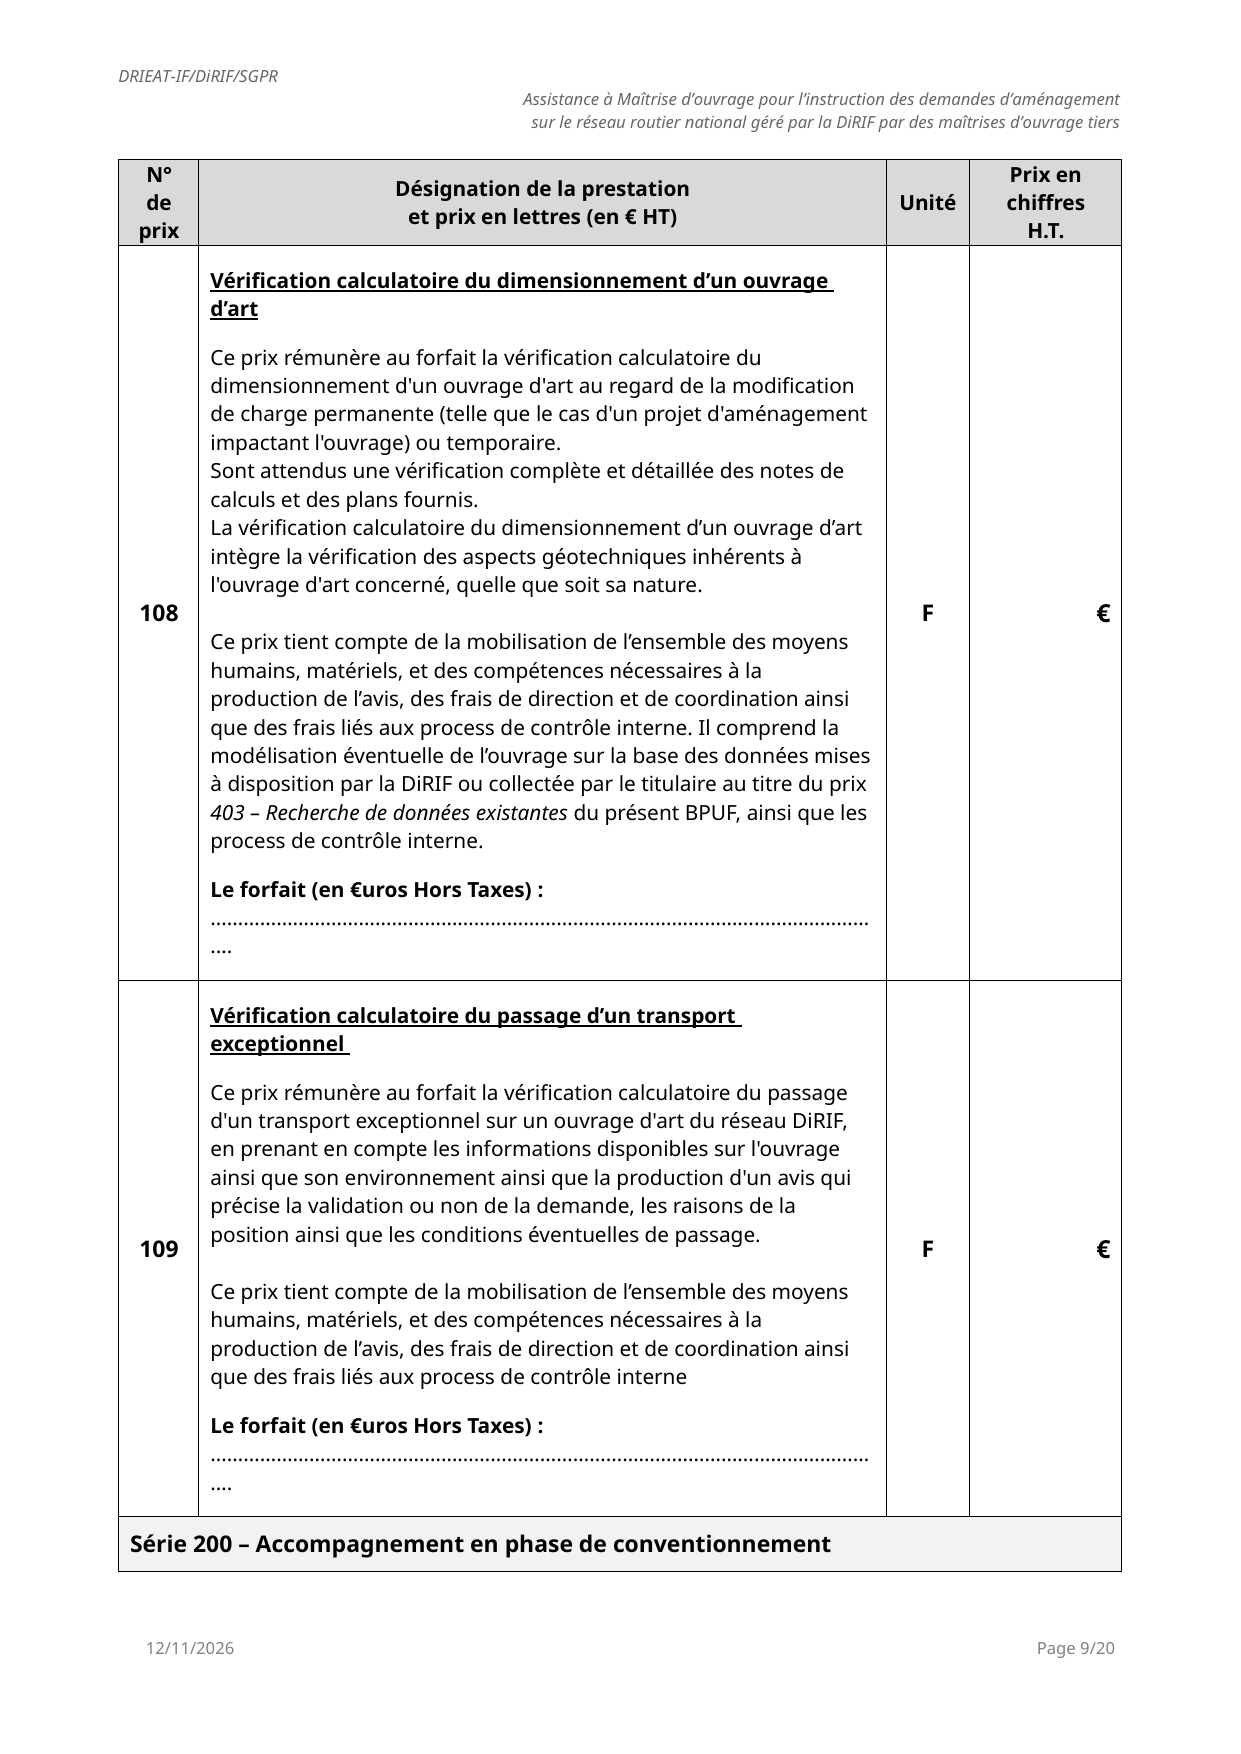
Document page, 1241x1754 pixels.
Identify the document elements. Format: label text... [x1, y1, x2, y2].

table_cell Vérification calculatoire du passage d’un transport exceptionnel Ce prix rémunère au forfait la vérification calculatoire du passage d'un transport exceptionnel sur un ouvrage d'art du réseau DiRIF, en prenant en compte les informations disponibles sur l'ouvrage ainsi que son environnement ainsi que la production d'un avis qui précise la validation ou non de la demande, les raisons de la position ainsi que les conditions éventuelles de passage. Ce prix tient compte de la mobilisation de l’ensemble des moyens humains, matériels, et des compétences nécessaires à la production de l’avis, des frais de direction et de coordination ainsi que des frais liés aux process de contrôle interne Le forfait (en €uros Hors Taxes) : ……………………………………………………………………………………………………………. [199, 981, 886, 1516]
table_cell F [887, 246, 969, 980]
table_cell € [970, 246, 1121, 980]
table_cell € [970, 981, 1121, 1516]
table_cell 108 [119, 246, 198, 980]
table_cell F [887, 981, 969, 1516]
table_header Désignation de la prestation et prix en lettres (en € HT) [199, 160, 886, 245]
table_header Prix en chiffres H.T. [970, 160, 1121, 245]
table_header Unité [887, 160, 969, 245]
table_cell Vérification calculatoire du dimensionnement d’un ouvrage d’art Ce prix rémunère au forfait la vérification calculatoire du dimensionnement d'un ouvrage d'art au regard de la modification de charge permanente (telle que le cas d'un projet d'aménagement impactant l'ouvrage) ou temporaire. Sont attendus une vérification complète et détaillée des notes de calculs et des plans fournis. La vérification calculatoire du dimensionnement d’un ouvrage d’art intègre la vérification des aspects géotechniques inhérents à l'ouvrage d'art concerné, quelle que soit sa nature. Ce prix tient compte de la mobilisation de l’ensemble des moyens humains, matériels, et des compétences nécessaires à la production de l’avis, des frais de direction et de coordination ainsi que des frais liés aux process de contrôle interne. Il comprend la modélisation éventuelle de l’ouvrage sur la base des données mises à disposition par la DiRIF ou collectée par le titulaire au titre du prix 403 – Recherche de données existantes du présent BPUF, ainsi que les process de contrôle interne. Le forfait (en €uros Hors Taxes) : ……………………………………………………………………………………………………………. [199, 246, 886, 980]
table_header N° de prix [119, 160, 198, 245]
table_cell Série 200 – Accompagnement en phase de conventionnement [119, 1517, 1121, 1571]
table_cell 109 [119, 981, 198, 1516]
